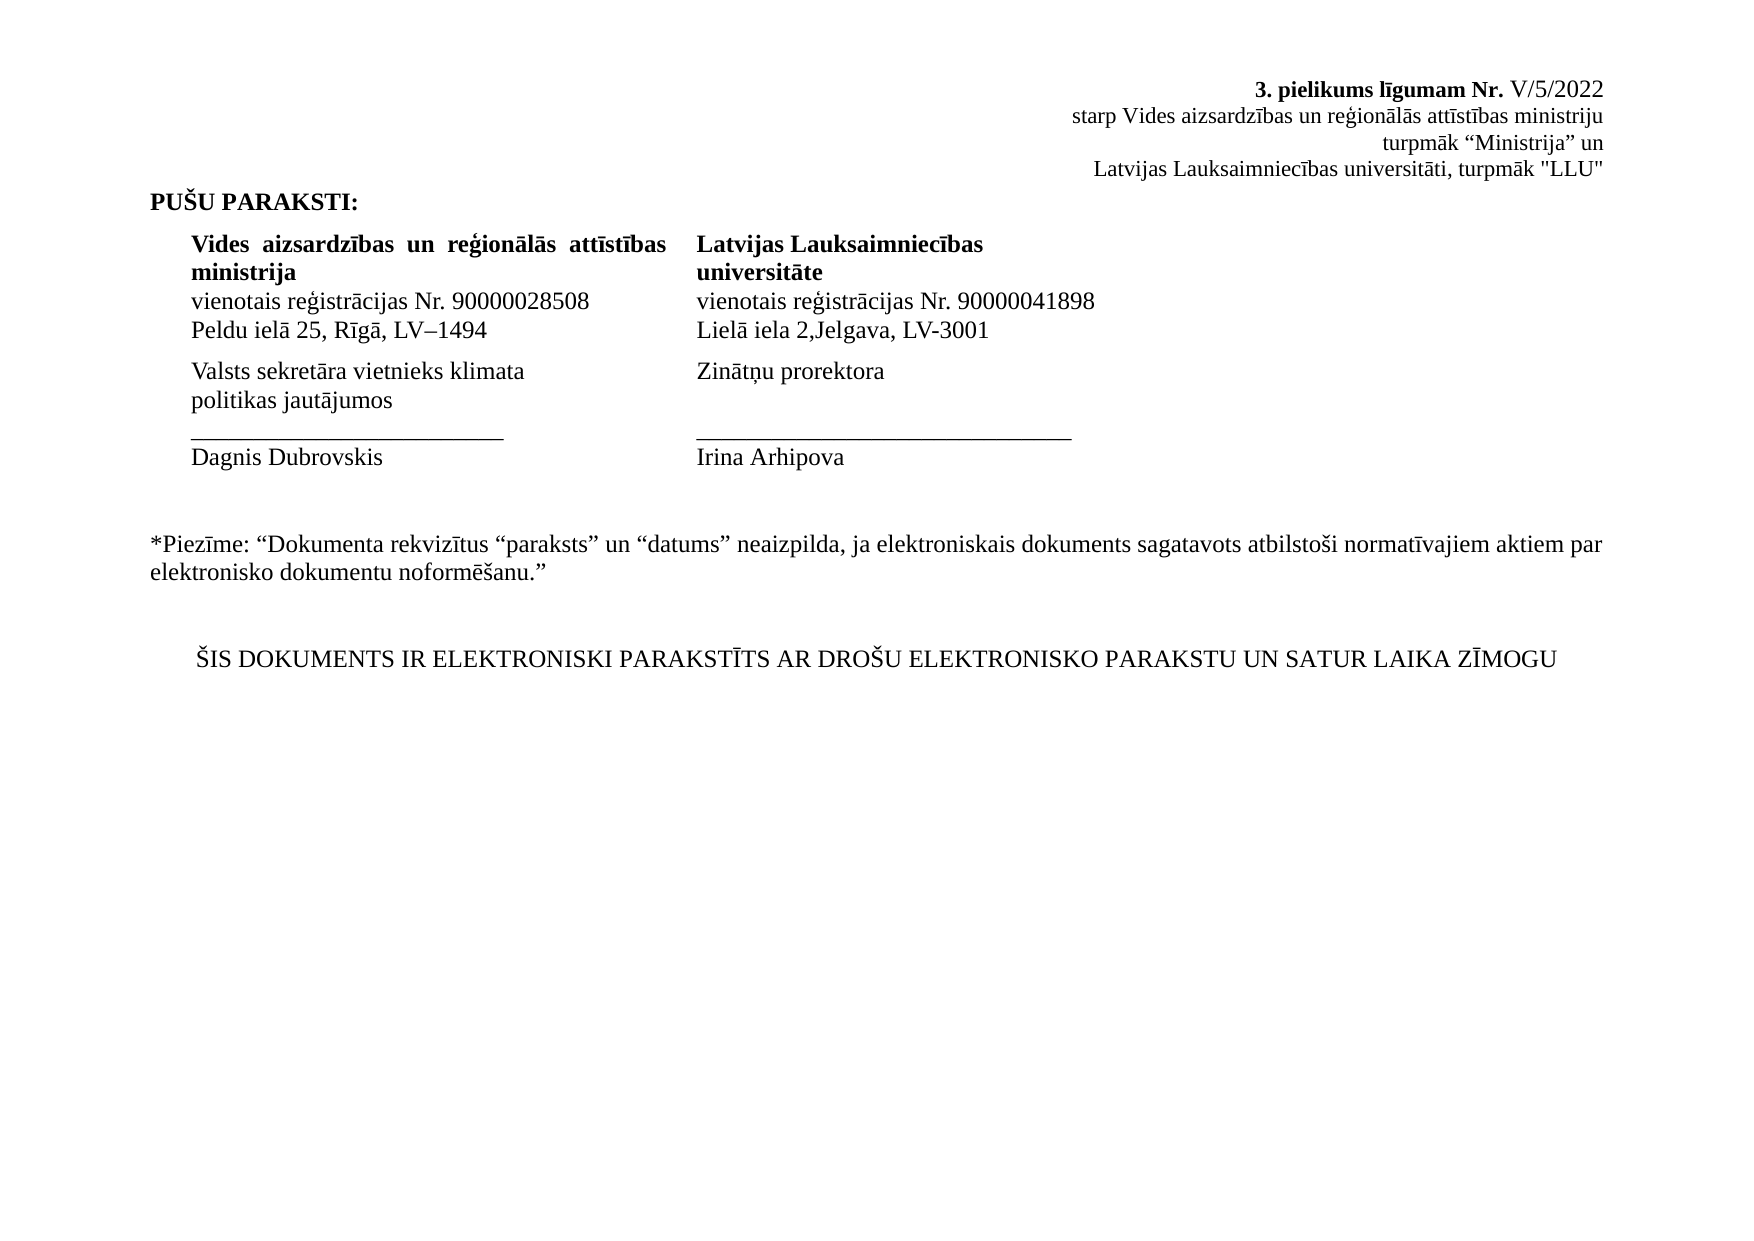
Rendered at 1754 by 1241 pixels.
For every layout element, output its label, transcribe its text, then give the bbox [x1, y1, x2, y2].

text ŠIS DOKUMENTS IR ELEKTRONISKI PARAKSTĪTS AR DROŠU ELEKTRONISKO PARAKSTU UN SATUR LAIKA ZĪMOGU [150, 644, 1604, 672]
table_header Vides aizsardzības un reģionālās attīstības ministrija vienotais reģistrācijas Nr. 90000028508 Peldu ielā 25, Rīgā, LV–1494 Valsts sekretāra vietnieks klimata politikas jautājumos _________________________ Dagnis Dubrovskis [180, 229, 685, 500]
text *Piezīme: “Dokumenta rekvizītus “paraksts” un “datums” neaizpilda, ja elektroniskais dokuments sagatavots atbilstoši normatīvajiem aktiem par elektronisko dokumentu noformēšanu.” [150, 529, 1604, 586]
text PUŠU PARAKSTI: [150, 187, 1604, 216]
table_header Latvijas Lauksaimniecības universitāte vienotais reģistrācijas Nr. 90000041898 Lielā iela 2,Jelgava, LV-3001 Zinātņu prorektora ______________________________ Irina Arhipova [685, 229, 1191, 500]
